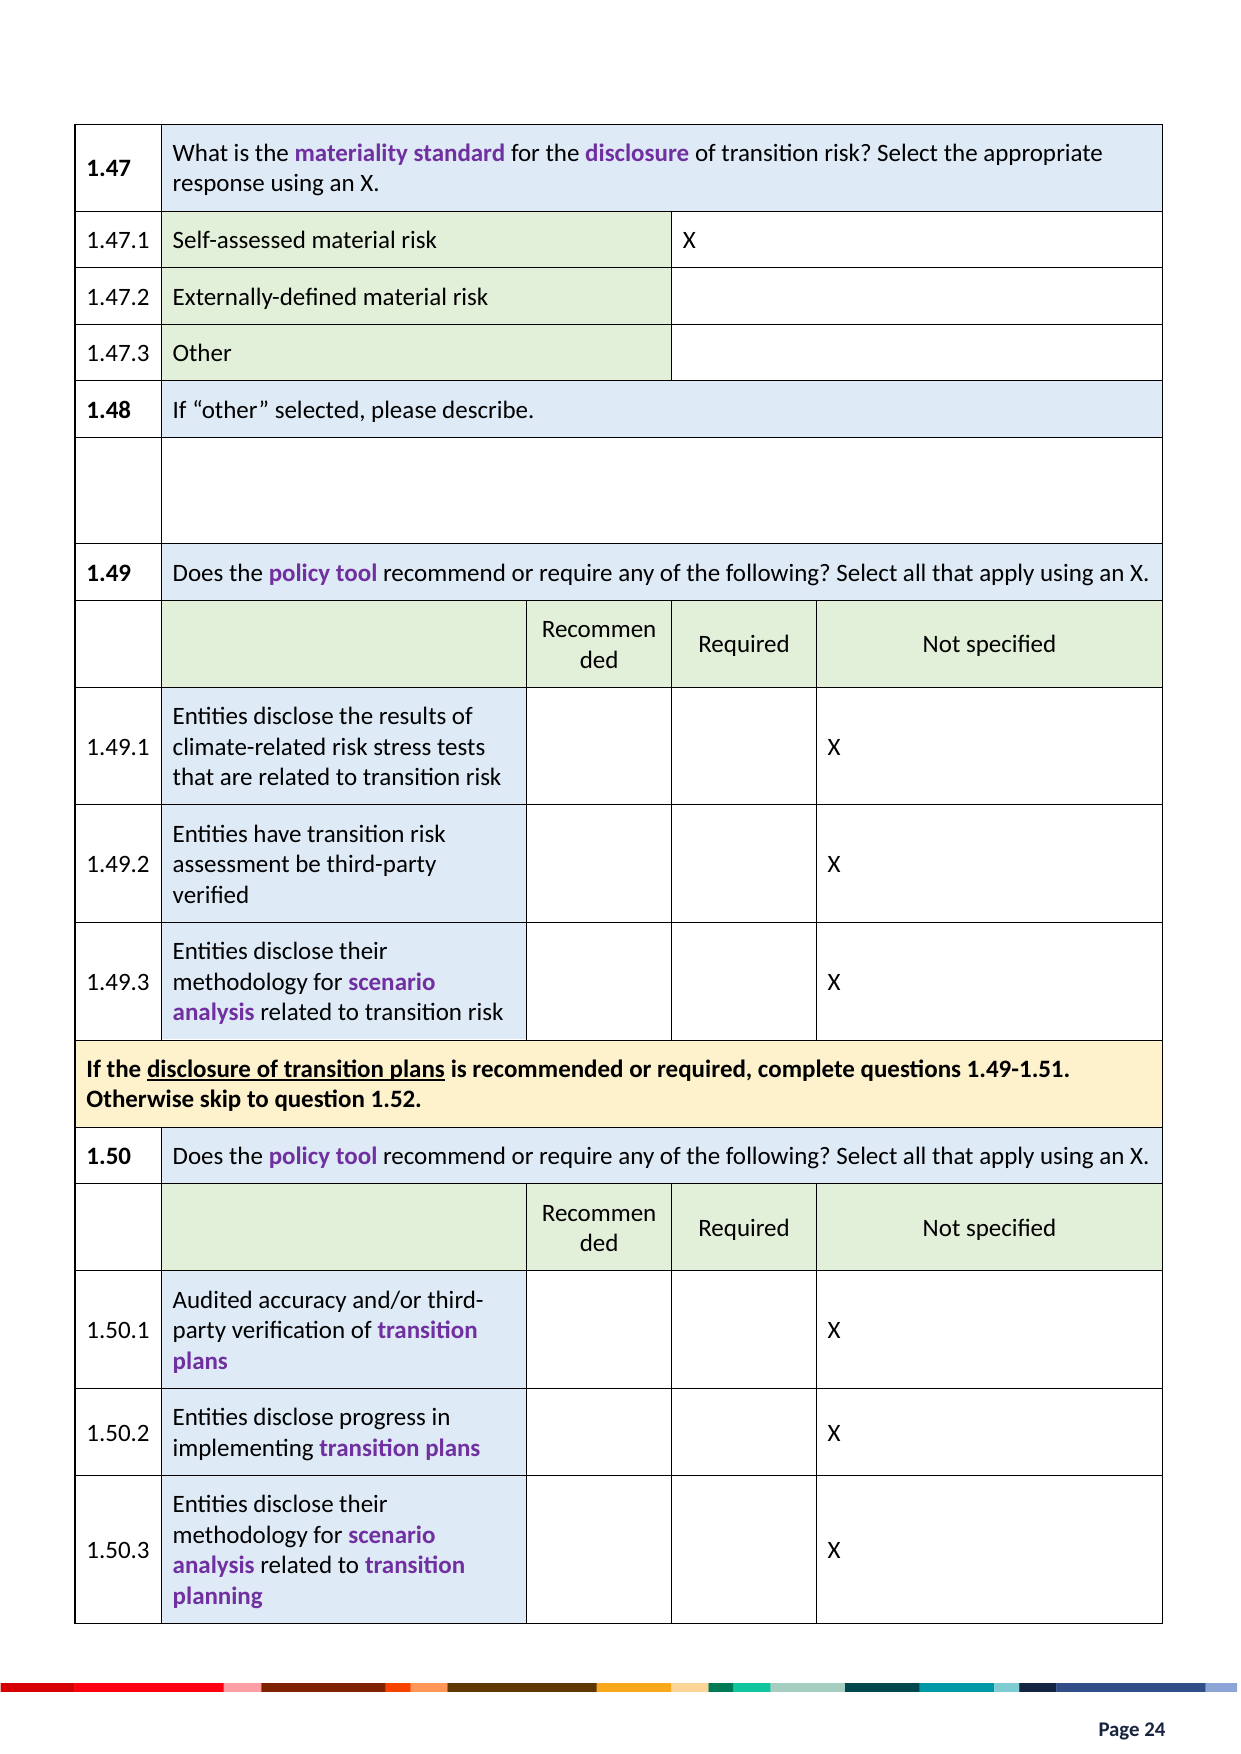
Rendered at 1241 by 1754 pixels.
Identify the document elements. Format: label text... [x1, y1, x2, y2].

table_cell Other [162, 325, 671, 380]
table_cell Entities have transition risk assessment be third-party verified [162, 805, 526, 922]
table_cell Recommended [527, 1184, 671, 1270]
table_cell 1.50.1 [76, 1271, 161, 1388]
table_cell Recommended [527, 601, 671, 687]
table_cell [76, 601, 161, 687]
table_cell Not specified [817, 1184, 1162, 1270]
table_cell Entities disclose the results of climate-related risk stress tests that are related to transition risk [162, 688, 526, 804]
table_cell 1.49.2 [76, 805, 161, 922]
table_cell Audited accuracy and/or third-party verification of transition plans [162, 1271, 526, 1388]
table_cell Does the policy tool recommend or require any of the following? Select all that apply using an X. [162, 544, 1162, 600]
table_cell 1.49 [76, 544, 161, 600]
table_cell Required [672, 601, 816, 687]
table_cell 1.49.1 [76, 688, 161, 804]
table_cell Self-assessed material risk [162, 212, 671, 267]
table_cell [527, 805, 671, 922]
table_cell X [672, 212, 1162, 267]
table_cell X [817, 805, 1162, 922]
table_cell Entities disclose their methodology for scenario analysis related to transition planning [162, 1476, 526, 1623]
table_cell [76, 1184, 161, 1270]
table_cell X [817, 1476, 1162, 1623]
table_cell [527, 1389, 671, 1475]
table_cell [527, 1271, 671, 1388]
table_cell 1.47.3 [76, 325, 161, 380]
table_cell What is the materiality standard for the disclosure of transition risk? Select the appropriate response using an X. [162, 125, 1162, 211]
table_cell If “other” selected, please describe. [162, 381, 1162, 437]
table_cell Required [672, 1184, 816, 1270]
table_cell Externally-defined material risk [162, 268, 671, 324]
table_cell [672, 923, 816, 1039]
table_cell [162, 601, 526, 687]
table_cell X [817, 1389, 1162, 1475]
table_cell X [817, 1271, 1162, 1388]
table_cell [672, 1476, 816, 1623]
table_cell 1.47.2 [76, 268, 161, 324]
table_cell 1.50.3 [76, 1476, 161, 1623]
table_cell [527, 923, 671, 1039]
table_cell X [817, 923, 1162, 1039]
table_cell [672, 325, 1162, 380]
table_cell 1.50.2 [76, 1389, 161, 1475]
table_cell [527, 688, 671, 804]
table_cell 1.47 [76, 125, 161, 211]
table_cell X [817, 688, 1162, 804]
table_cell [76, 438, 161, 543]
table_cell 1.47.1 [76, 212, 161, 267]
table_cell [527, 1476, 671, 1623]
table_cell [162, 1184, 526, 1270]
table_cell [672, 688, 816, 804]
table_cell Entities disclose progress in implementing transition plans [162, 1389, 526, 1475]
table_cell 1.48 [76, 381, 161, 437]
table_cell [162, 438, 1162, 543]
table_cell [672, 1271, 816, 1388]
table_cell 1.50 [76, 1128, 161, 1183]
table_cell Does the policy tool recommend or require any of the following? Select all that apply using an X. [162, 1128, 1162, 1183]
table_cell Not specified [817, 601, 1162, 687]
table_cell [672, 1389, 816, 1475]
table_cell 1.49.3 [76, 923, 161, 1039]
table_cell If the disclosure of transition plans is recommended or required, complete questions 1.49-1.51. Otherwise skip to question 1.52. [76, 1041, 1162, 1127]
table_cell [672, 268, 1162, 324]
table_cell [672, 805, 816, 922]
table_cell Entities disclose their methodology for scenario analysis related to transition risk [162, 923, 526, 1039]
picture [0, 1683, 1236, 1692]
